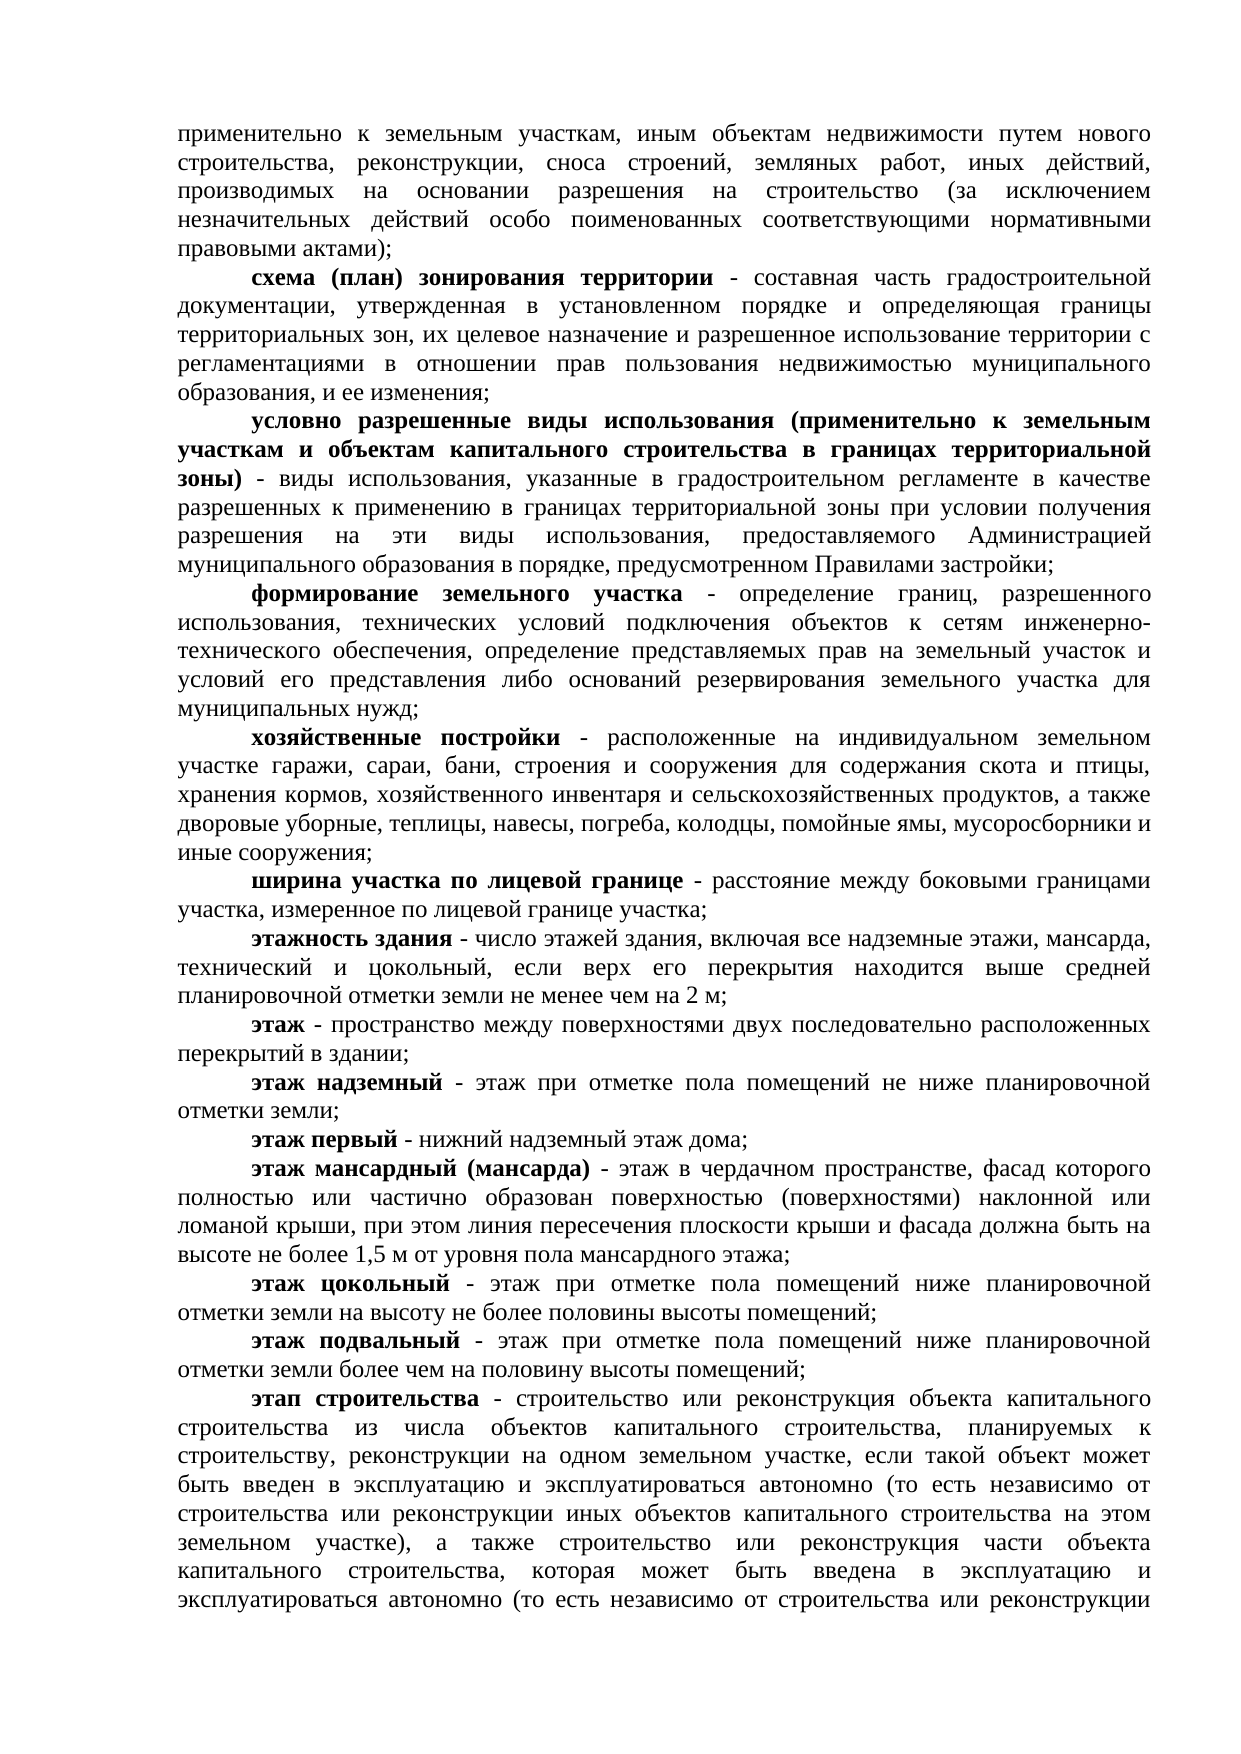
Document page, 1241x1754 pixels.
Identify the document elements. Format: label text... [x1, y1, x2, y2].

text условно разрешенные виды использования (применительно к земельным участкам и объектам капитального строительства в границах территориальной зоны) - виды использования, указанные в градостроительном регламенте в качестве разрешенных к применению в границах территориальной зоны при условии получения разрешения на эти виды использования, предоставляемого Администрацией муниципального образования в порядке, предусмотренном Правилами застройки; [177, 406, 1152, 578]
text схема (план) зонирования территории - составная часть градостроительной документации, утвержденная в установленном порядке и определяющая границы территориальных зон, их целевое назначение и разрешенное использование территории с регламентациями в отношении прав пользования недвижимостью муниципального образования, и ее изменения; [177, 262, 1152, 406]
text хозяйственные постройки - расположенные на индивидуальном земельном участке гаражи, сараи, бани, строения и сооружения для содержания скота и птицы, хранения кормов, хозяйственного инвентаря и сельскохозяйственных продуктов, а также дворовые уборные, теплицы, навесы, погреба, колодцы, помойные ямы, мусоросборники и иные сооружения; [177, 722, 1152, 866]
text этаж надземный - этаж при отметке пола помещений не ниже планировочной отметки земли; [177, 1067, 1152, 1124]
text этаж мансардный (мансарда) - этаж в чердачном пространстве, фасад которого полностью или частично образован поверхностью (поверхностями) наклонной или ломаной крыши, при этом линия пересечения плоскости крыши и фасада должна быть на высоте не более от уровня пола мансардного этажа; [177, 1153, 1152, 1268]
text этаж цокольный - этаж при отметке пола помещений ниже планировочной отметки земли на высоту не более половины высоты помещений; [177, 1268, 1152, 1326]
text этажность здания - число этажей здания, включая все надземные этажи, мансарда, технический и цокольный, если верх его перекрытия находится выше средней планировочной отметки земли не менее чем на ; [177, 923, 1152, 1009]
text ширина участка по лицевой границе - расстояние между боковыми границами участка, измеренное по лицевой границе участка; [177, 866, 1152, 923]
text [177, 1383, 1152, 1613]
text этаж - пространство между поверхностями двух последовательно расположенных перекрытий в здании; [177, 1009, 1152, 1067]
text формирование земельного участка - определение границ, разрешенного использования, технических условий подключения объектов к сетям инженерно-технического обеспечения, определение представляемых прав на земельный участок и условий его представления либо оснований резервирования земельного участка для муниципальных нужд; [177, 578, 1152, 722]
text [177, 118, 1152, 262]
text этаж первый - нижний надземный этаж дома; [177, 1124, 1152, 1153]
text этаж подвальный - этаж при отметке пола помещений ниже планировочной отметки земли более чем на половину высоты помещений; [177, 1326, 1152, 1383]
